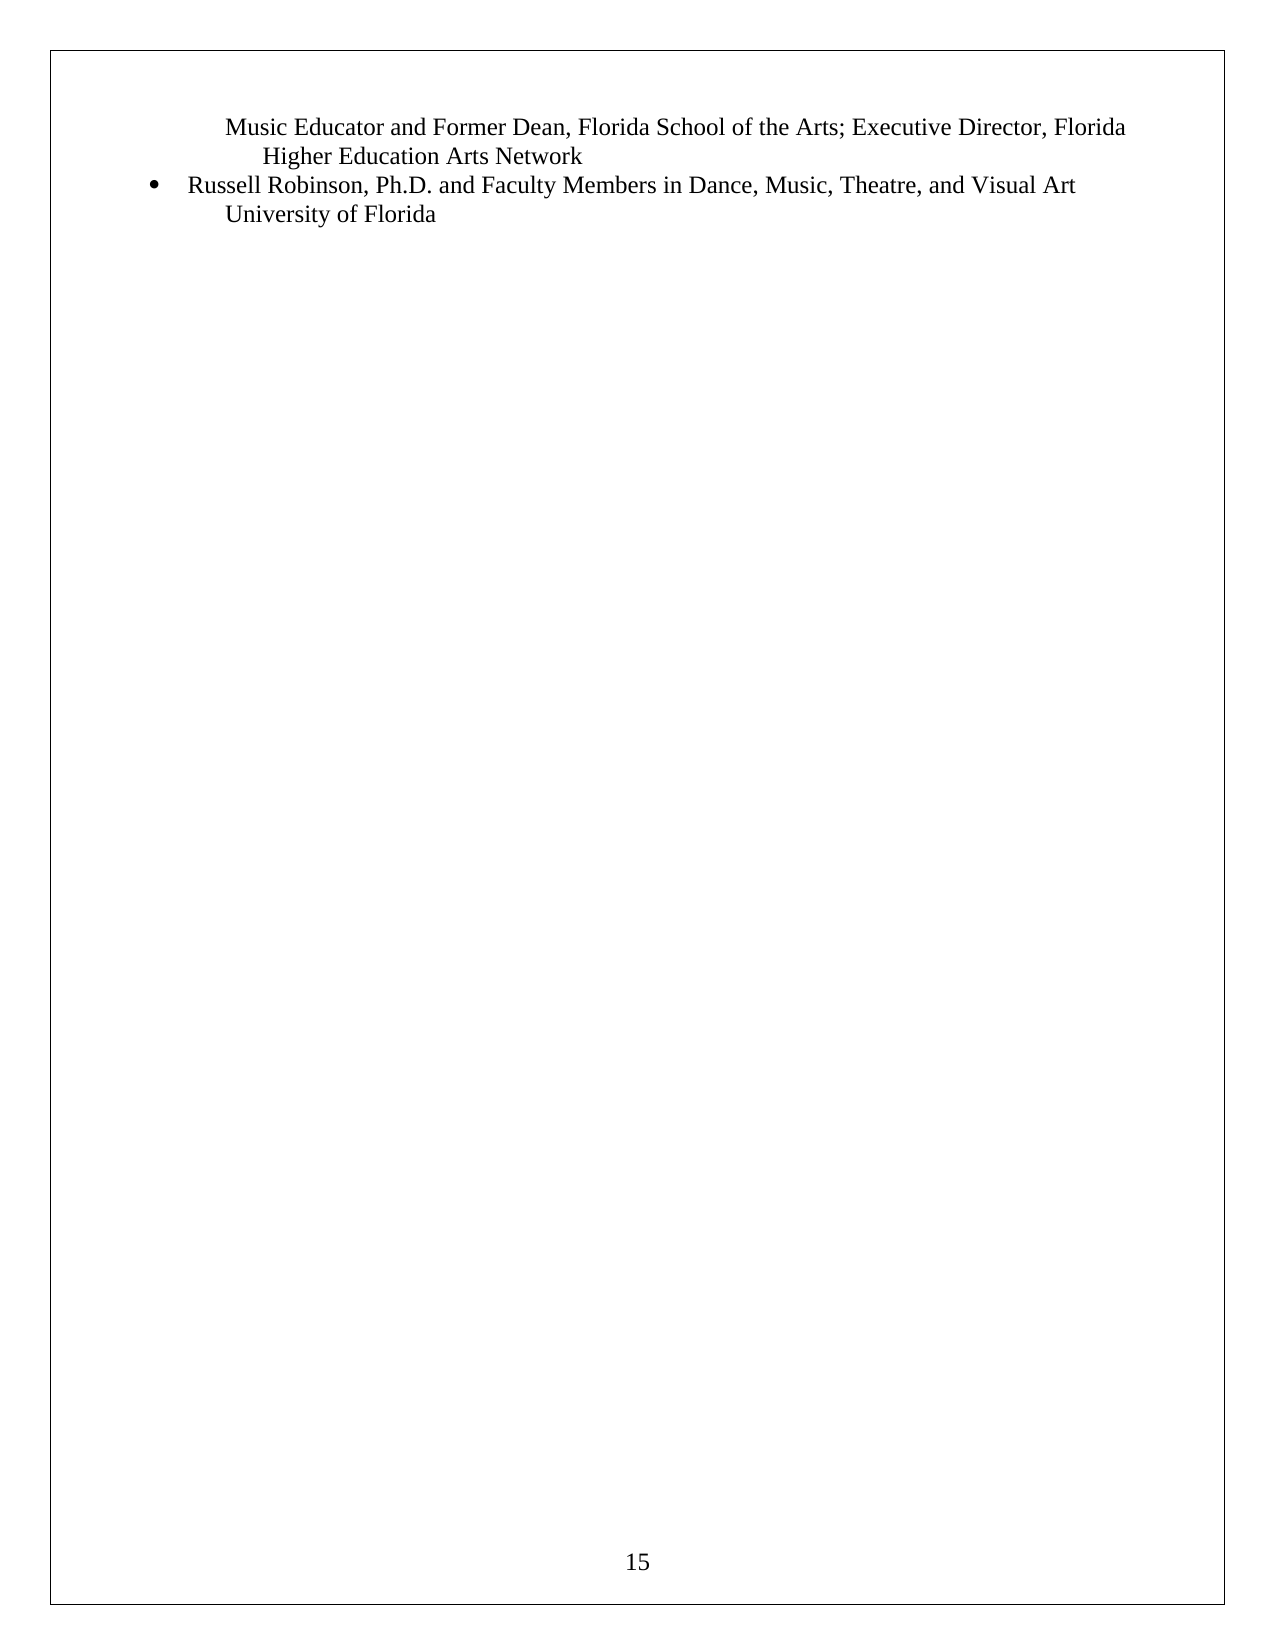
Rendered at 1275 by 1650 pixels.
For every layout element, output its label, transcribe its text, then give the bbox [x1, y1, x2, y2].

text Music Educator and Former Dean, of the Arts; Executive Director, Higher Education Arts Network [225, 112, 1162, 170]
list Russell Robinson, Ph.D. and Faculty Members in Dance, Music, Theatre, and Visual Art [150, 170, 1162, 199]
